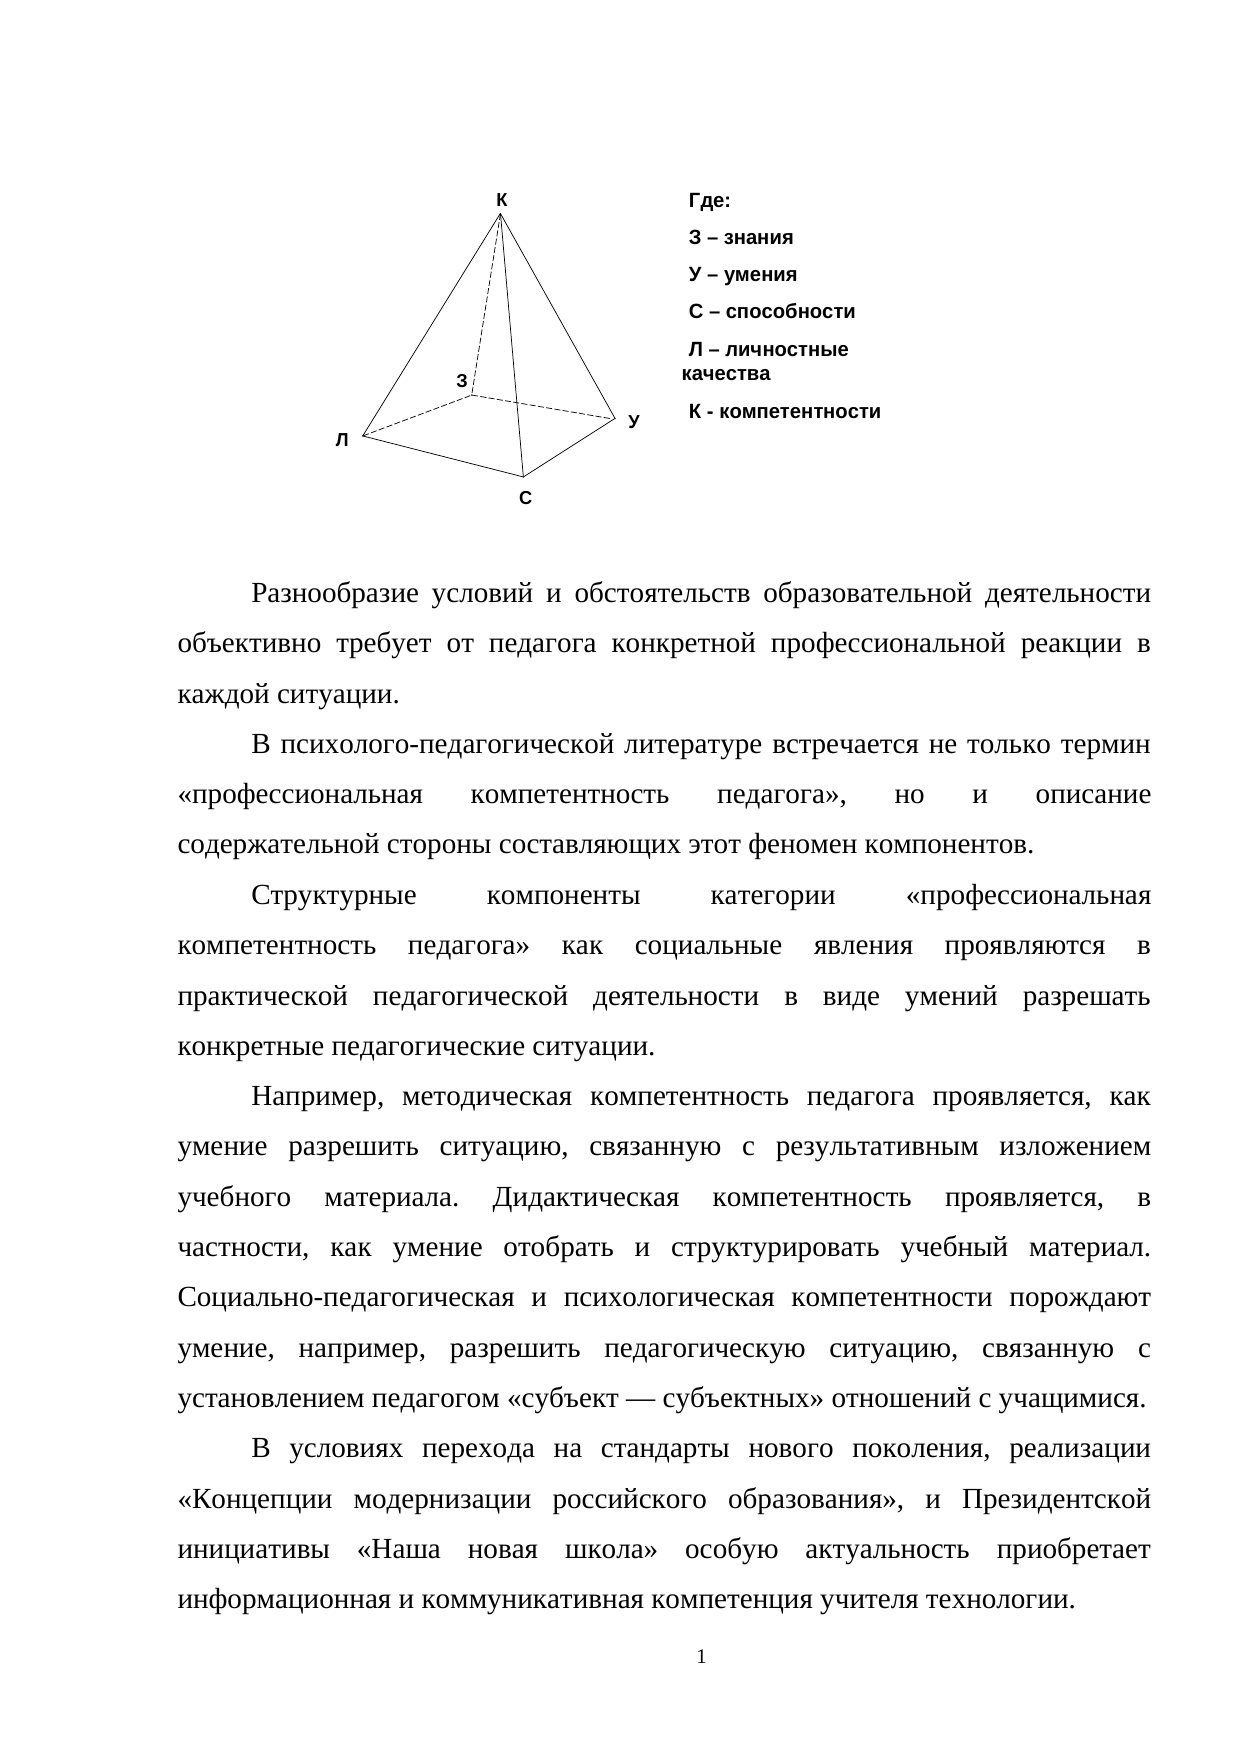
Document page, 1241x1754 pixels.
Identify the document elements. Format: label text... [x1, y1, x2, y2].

text В психолого-педагогической литературе встречается не только термин «профессиональная компетентность педагога», но и описание содержательной стороны составляющих этот феномен компонентов. [177, 726, 1152, 860]
text Разнообразие условий и обстоятельств образовательной деятельности объективно требует от педагога конкретной профессиональной реакции в каждой ситуации. [177, 575, 1152, 709]
text В условиях перехода на стандарты нового поколения, реализации «Концепции модернизации российского образования», и Президентской инициативы «Наша новая школа» особую актуальность приобретает информационная и коммуникативная компетенция учителя технологии. [177, 1430, 1152, 1615]
text Например, методическая компетентность педагога проявляется, как умение разрешить ситуацию, связанную с результативным изложением учебного материала. Дидактическая компетентность проявляется, в частности, как умение отобрать и структурировать учебный материал. Социально-педагогическая и психологическая компетентности порождают умение, например, разрешить педагогическую ситуацию, связанную с установлением педагогом «субъект — субъектных» отношений с учащимися. [177, 1078, 1152, 1414]
text Структурные компоненты категории «профессиональная компетентность педагога» как социальные явления проявляются в практической педагогической деятельности в виде умений разрешать конкретные педагогические ситуации. [177, 877, 1152, 1061]
